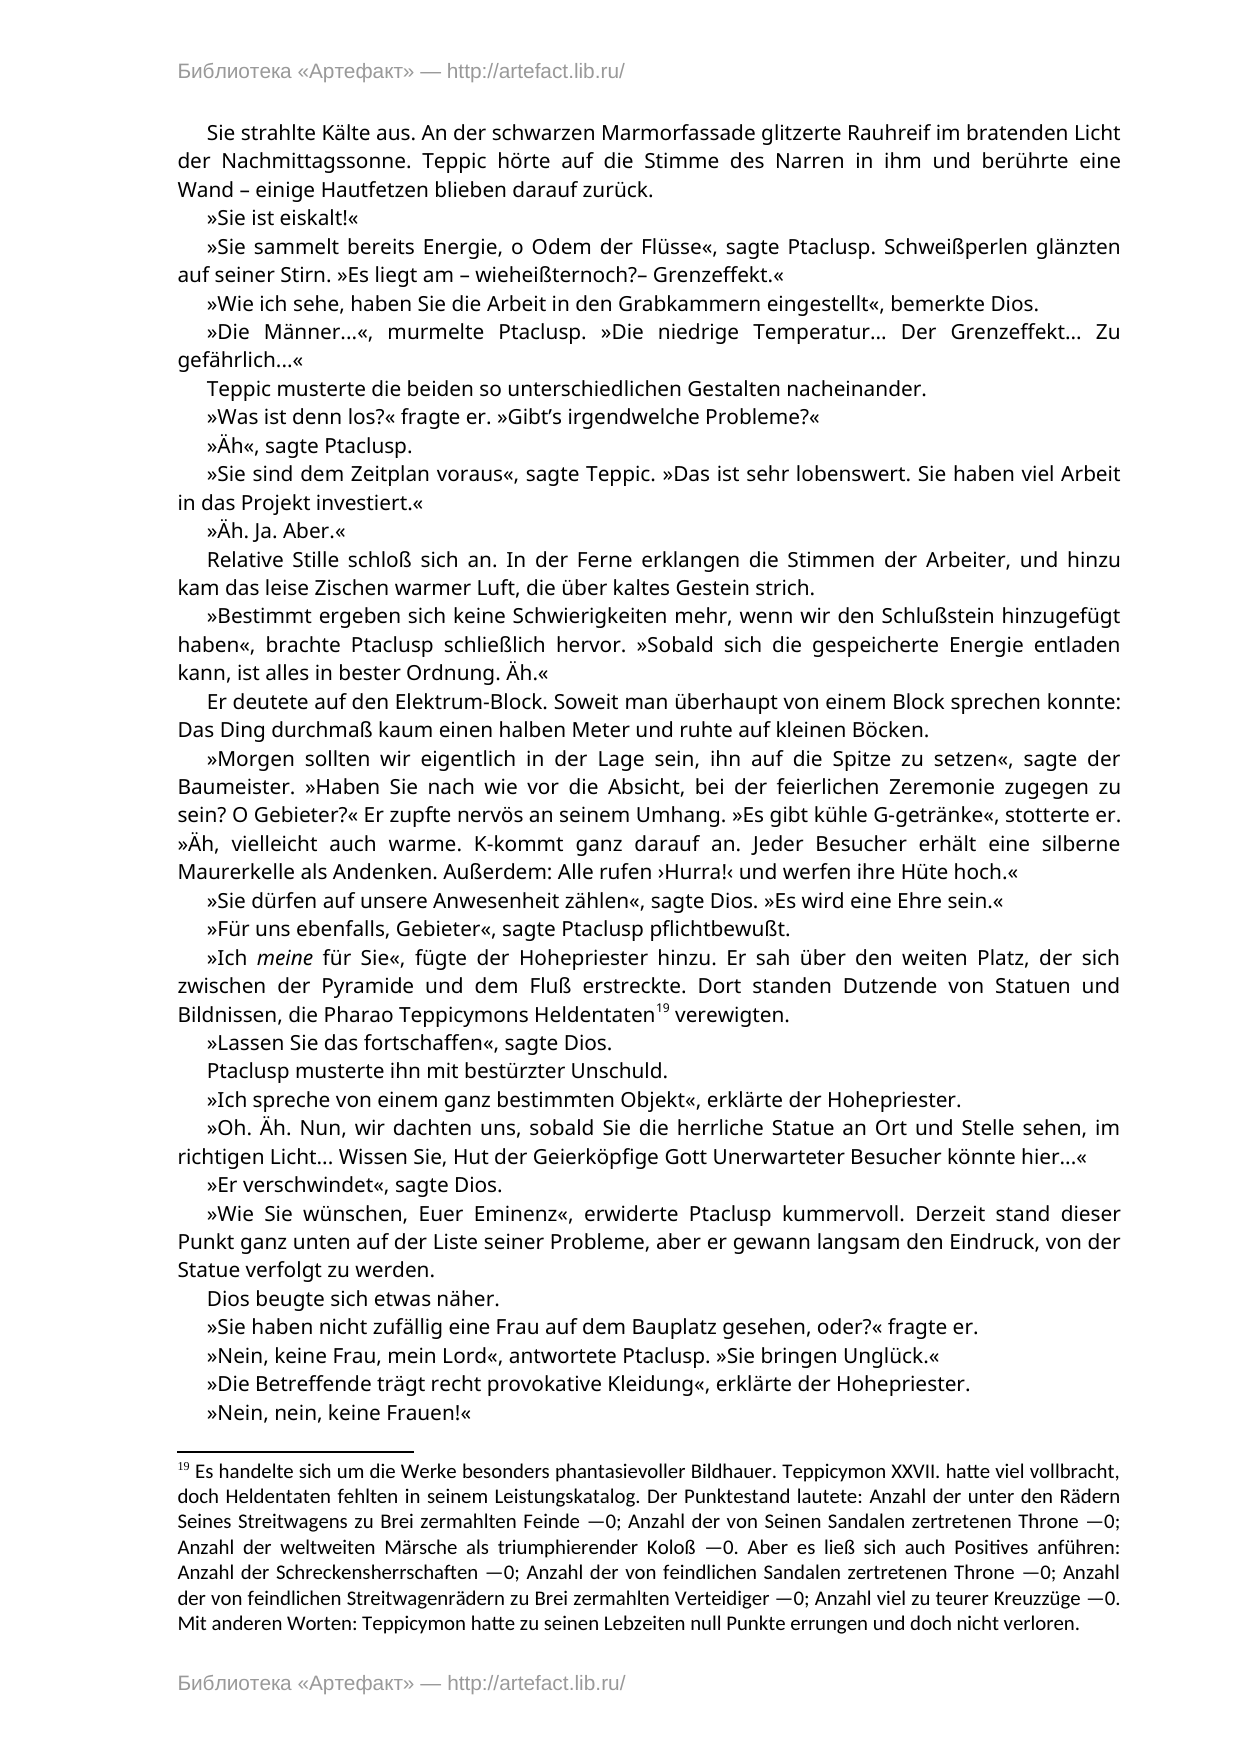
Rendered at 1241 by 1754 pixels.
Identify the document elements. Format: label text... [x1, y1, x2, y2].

text »Nein, keine Frau, mein Lord«, antwortete Ptaclusp. »Sie bringen Unglück.« [177, 1341, 1122, 1369]
text »Nein, nein, keine Frauen!« [177, 1398, 1122, 1426]
text »Ich meine für Sie«, fügte der Hohepriester hinzu. Er sah über den weiten Platz, der sich zwischen der Pyramide und dem Fluß erstreckte. Dort standen Dutzende von Statuen und Bildnissen, die Pharao Teppicymons Heldentaten verewigten. [177, 943, 1122, 1028]
text Teppic musterte die beiden so unterschiedlichen Gestalten nacheinander. [177, 374, 1122, 402]
text »Was ist denn los?« fragte er. »Gibt’s irgendwelche Probleme?« [177, 402, 1122, 431]
text Sie strahlte Kälte aus. An der schwarzen Marmorfassade glitzerte Rauhreif im bratenden Licht der Nachmittagssonne. Teppic hörte auf die Stimme des Narren in ihm und berührte eine Wand – einige Hautfetzen blieben darauf zurück. [177, 118, 1122, 203]
text »Wie Sie wünschen, Euer Eminenz«, erwiderte Ptaclusp kummervoll. Derzeit stand dieser Punkt ganz unten auf der Liste seiner Probleme, aber er gewann langsam den Eindruck, von der Statue verfolgt zu werden. [177, 1199, 1122, 1284]
text »Bestimmt ergeben sich keine Schwierigkeiten mehr, wenn wir den Schlußstein hinzugefügt haben«, brachte Ptaclusp schließlich hervor. »Sobald sich die gespeicherte Energie entladen kann, ist alles in bester Ordnung. Äh.« [177, 602, 1122, 687]
text »Die Männer...«, murmelte Ptaclusp. »Die niedrige Temperatur... Der Grenzeffekt... Zu gefährlich...« [177, 317, 1122, 374]
text Dios beugte sich etwas näher. [177, 1284, 1122, 1312]
text »Die Betreffende trägt recht provokative Kleidung«, erklärte der Hohepriester. [177, 1369, 1122, 1398]
text »Äh. Ja. Aber.« [177, 516, 1122, 545]
text »Oh. Äh. Nun, wir dachten uns, sobald Sie die herrliche Statue an Ort und Stelle sehen, im richtigen Licht... Wissen Sie, Hut der Geierköpfige Gott Unerwarteter Besucher könnte hier...« [177, 1113, 1122, 1170]
text »Äh«, sagte Ptaclusp. [177, 431, 1122, 459]
text »Sie dürfen auf unsere Anwesenheit zählen«, sagte Dios. »Es wird eine Ehre sein.« [177, 886, 1122, 914]
text »Lassen Sie das fortschaffen«, sagte Dios. [177, 1028, 1122, 1057]
text »Sie ist eiskalt!« [177, 203, 1122, 232]
text »Morgen sollten wir eigentlich in der Lage sein, ihn auf die Spitze zu setzen«, sagte der Baumeister. »Haben Sie nach wie vor die Absicht, bei der feierlichen Zeremonie zugegen zu sein? O Gebieter?« Er zupfte nervös an seinem Umhang. »Es gibt kühle G-getränke«, stotterte er. »Äh, vielleicht auch warme. K-kommt ganz darauf an. Jeder Besucher erhält eine silberne Maurerkelle als Andenken. Außerdem: Alle rufen ›Hurra!‹ und werfen ihre Hüte hoch.« [177, 744, 1122, 886]
text Er deutete auf den Elektrum-Block. Soweit man überhaupt von einem Block sprechen konnte: Das Ding durchmaß kaum einen halben Meter und ruhte auf kleinen Böcken. [177, 687, 1122, 744]
text »Ich spreche von einem ganz bestimmten Objekt«, erklärte der Hohepriester. [177, 1085, 1122, 1113]
text »Sie sind dem Zeitplan voraus«, sagte Teppic. »Das ist sehr lobenswert. Sie haben viel Arbeit in das Projekt investiert.« [177, 459, 1122, 516]
text »Für uns ebenfalls, Gebieter«, sagte Ptaclusp pflichtbewußt. [177, 914, 1122, 943]
text »Er verschwindet«, sagte Dios. [177, 1170, 1122, 1199]
text Relative Stille schloß sich an. In der Ferne erklangen die Stimmen der Arbeiter, und hinzu kam das leise Zischen warmer Luft, die über kaltes Gestein strich. [177, 545, 1122, 602]
text »Wie ich sehe, haben Sie die Arbeit in den Grabkammern eingestellt«, bemerkte Dios. [177, 289, 1122, 317]
text »Sie sammelt bereits Energie, o Odem der Flüsse«, sagte Ptaclusp. Schweißperlen glänzten auf seiner Stirn. »Es liegt am – wieheißternoch?– Grenzeffekt.« [177, 232, 1122, 289]
text »Sie haben nicht zufällig eine Frau auf dem Bauplatz gesehen, oder?« fragte er. [177, 1312, 1122, 1341]
text Ptaclusp musterte ihn mit bestürzter Unschuld. [177, 1057, 1122, 1085]
